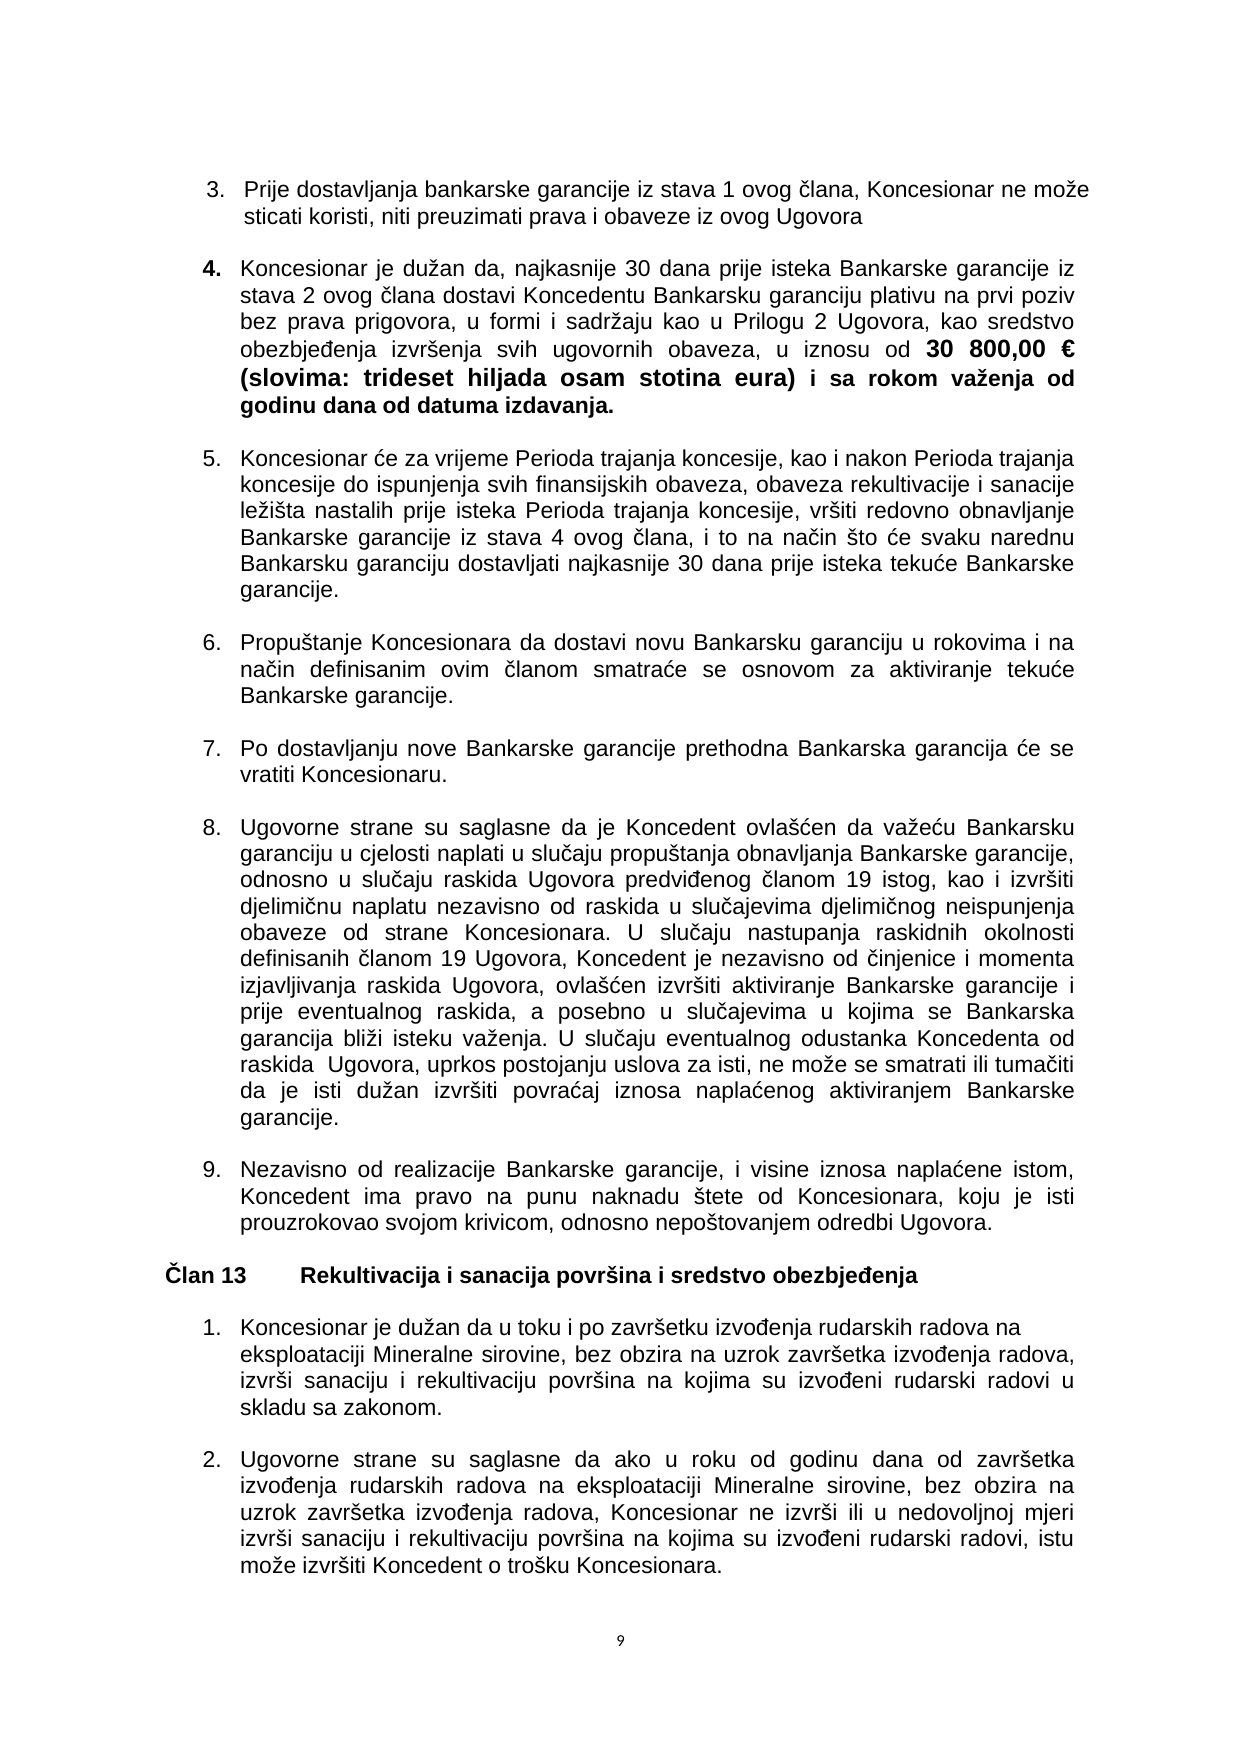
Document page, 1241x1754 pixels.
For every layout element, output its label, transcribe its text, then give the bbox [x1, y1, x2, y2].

list Rekultivacija i sanacija površina i sredstvo obezbjeđenja [165, 1262, 1075, 1288]
list Nezavisno od realizacije Bankarske garancije, i visine iznosa naplaćene istom, Koncedent ima pravo na punu naknadu štete od Koncesionara, koju je isti prouzrokovao svojom krivicom, odnosno nepoštovanjem odredbi Ugovora. [202, 1156, 1075, 1235]
list Ugovorne strane su saglasne da je Koncedent ovlašćen da važeću Bankarsku garanciju u cjelosti naplati u slučaju propuštanja obnavljanja Bankarske garancije, odnosno u slučaju raskida Ugovora predviđenog članom 19 istog, kao i izvršiti djelimičnu naplatu nezavisno od raskida u slučajevima djelimičnog neispunjenja obaveze od strane Koncesionara. U slučaju nastupanja raskidnih okolnosti definisanih članom 19 Ugovora, Koncedent je nezavisno od činjenice i momenta izjavljivanja raskida Ugovora, ovlašćen izvršiti aktiviranje Bankarske garancije i prije eventualnog raskida, a posebno u slučajevima u kojima se Bankarska garancija bliži isteku važenja. U slučaju eventualnog odustanka Koncedenta od raskida Ugovora, uprkos postojanju uslova za isti, ne može se smatrati ili tumačiti da je isti dužan izvršiti povraćaj iznosa naplaćenog aktiviranjem Bankarske garancije. [202, 814, 1075, 1130]
list Ugovorne strane su saglasne da ako u roku od godinu dana od završetka izvođenja rudarskih radova na eksploataciji Mineralne sirovine, bez obzira na uzrok završetka izvođenja radova, Koncesionar ne izvrši ili u nedovoljnoj mjeri izvrši sanaciju i rekultivaciju površina na kojima su izvođeni rudarski radovi, istu može izvršiti Koncedent o trošku Koncesionara. [202, 1446, 1075, 1578]
list Prije dostavljanja bankarske garancije iz stava 1 ovog člana, Koncesionar ne može sticati koristi, niti preuzimati prava i obaveze iz ovog Ugovora [206, 176, 1090, 229]
list Propuštanje Koncesionara da dostavi novu Bankarsku garanciju u rokovima i na način definisanim ovim članom smatraće se osnovom za aktiviranje tekuće Bankarske garancije. [202, 629, 1075, 708]
list Koncesionar je dužan da u toku i po završetku izvođenja rudarskih radova na [202, 1314, 1075, 1341]
list Koncesionar će za vrijeme Perioda trajanja koncesije, kao i nakon Perioda trajanja koncesije do ispunjenja svih finansijskih obaveza, obaveza rekultivacije i sanacije ležišta nastalih prije isteka Perioda trajanja koncesije, vršiti redovno obnavljanje Bankarske garancije iz stava 4 ovog člana, i to na način što će svaku narednu Bankarsku garanciju dostavljati najkasnije 30 dana prije isteka tekuće Bankarske garancije. [202, 445, 1075, 603]
list Po dostavljanju nove Bankarske garancije prethodna Bankarska garancija će se vratiti Koncesionaru. [202, 734, 1075, 787]
list eksploataciji Mineralne sirovine, bez obzira na uzrok završetka izvođenja radova, izvrši sanaciju i rekultivaciju površina na kojima su izvođeni rudarski radovi u skladu sa zakonom. [240, 1341, 1075, 1420]
list Koncesionar je dužan da, najkasnije 30 dana prije isteka Bankarske garancije iz stava 2 ovog člana dostavi Koncedentu Bankarsku garanciju plativu na prvi poziv bez prava prigovora, u formi i sadržaju kao u Prilogu 2 Ugovora, kao sredstvo obezbjeđenja izvršenja svih ugovornih obaveza, u iznosu od 30 800,00 € (slovima: trideset hiljada osam stotina eura) i sa rokom važenja od godinu dana od datuma izdavanja. [202, 255, 1075, 418]
